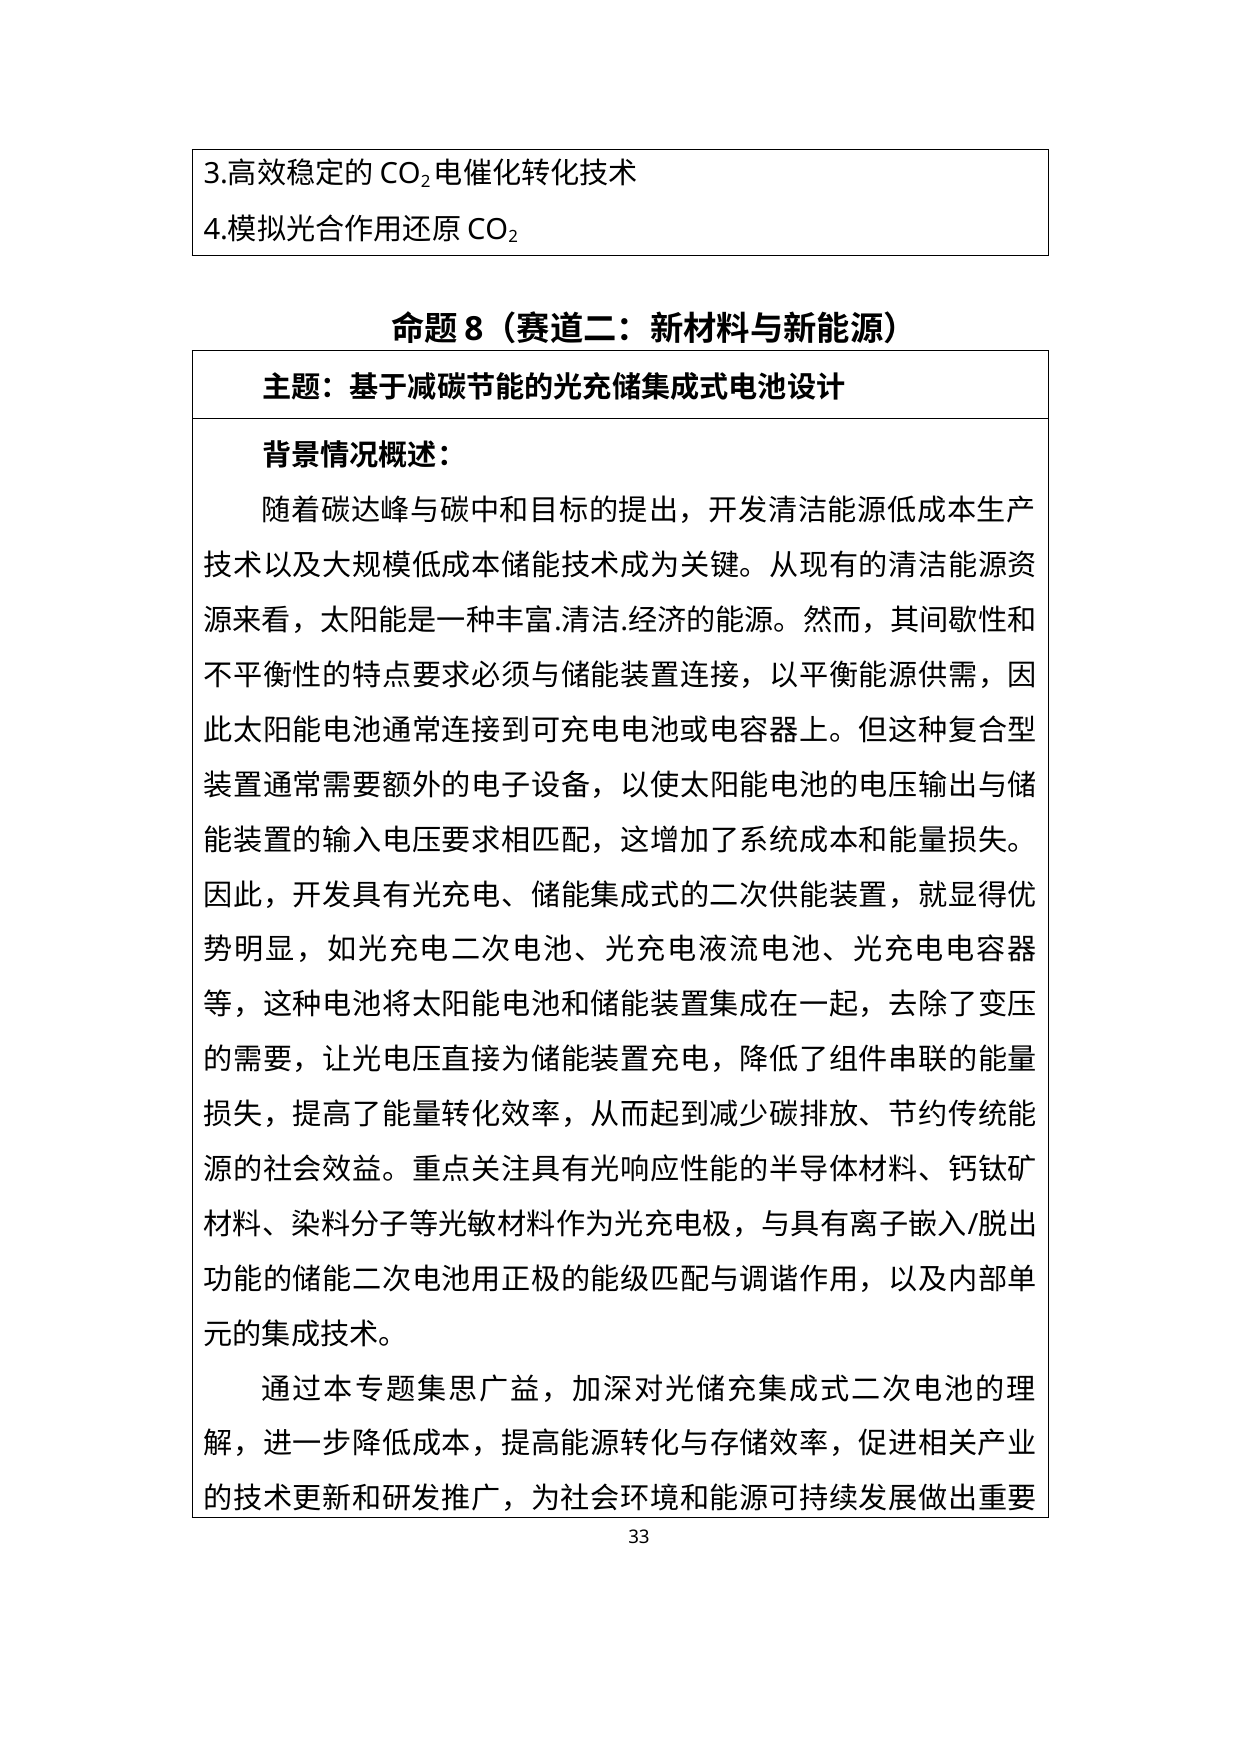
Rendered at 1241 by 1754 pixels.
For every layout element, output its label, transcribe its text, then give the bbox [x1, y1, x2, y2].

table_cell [193, 419, 1048, 1517]
text 命题8（赛道二：新材料与新能源） [186, 302, 1054, 350]
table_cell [193, 150, 1048, 255]
table_header 主题：基于减碳节能的光充储集成式电池设计 [193, 351, 1048, 418]
